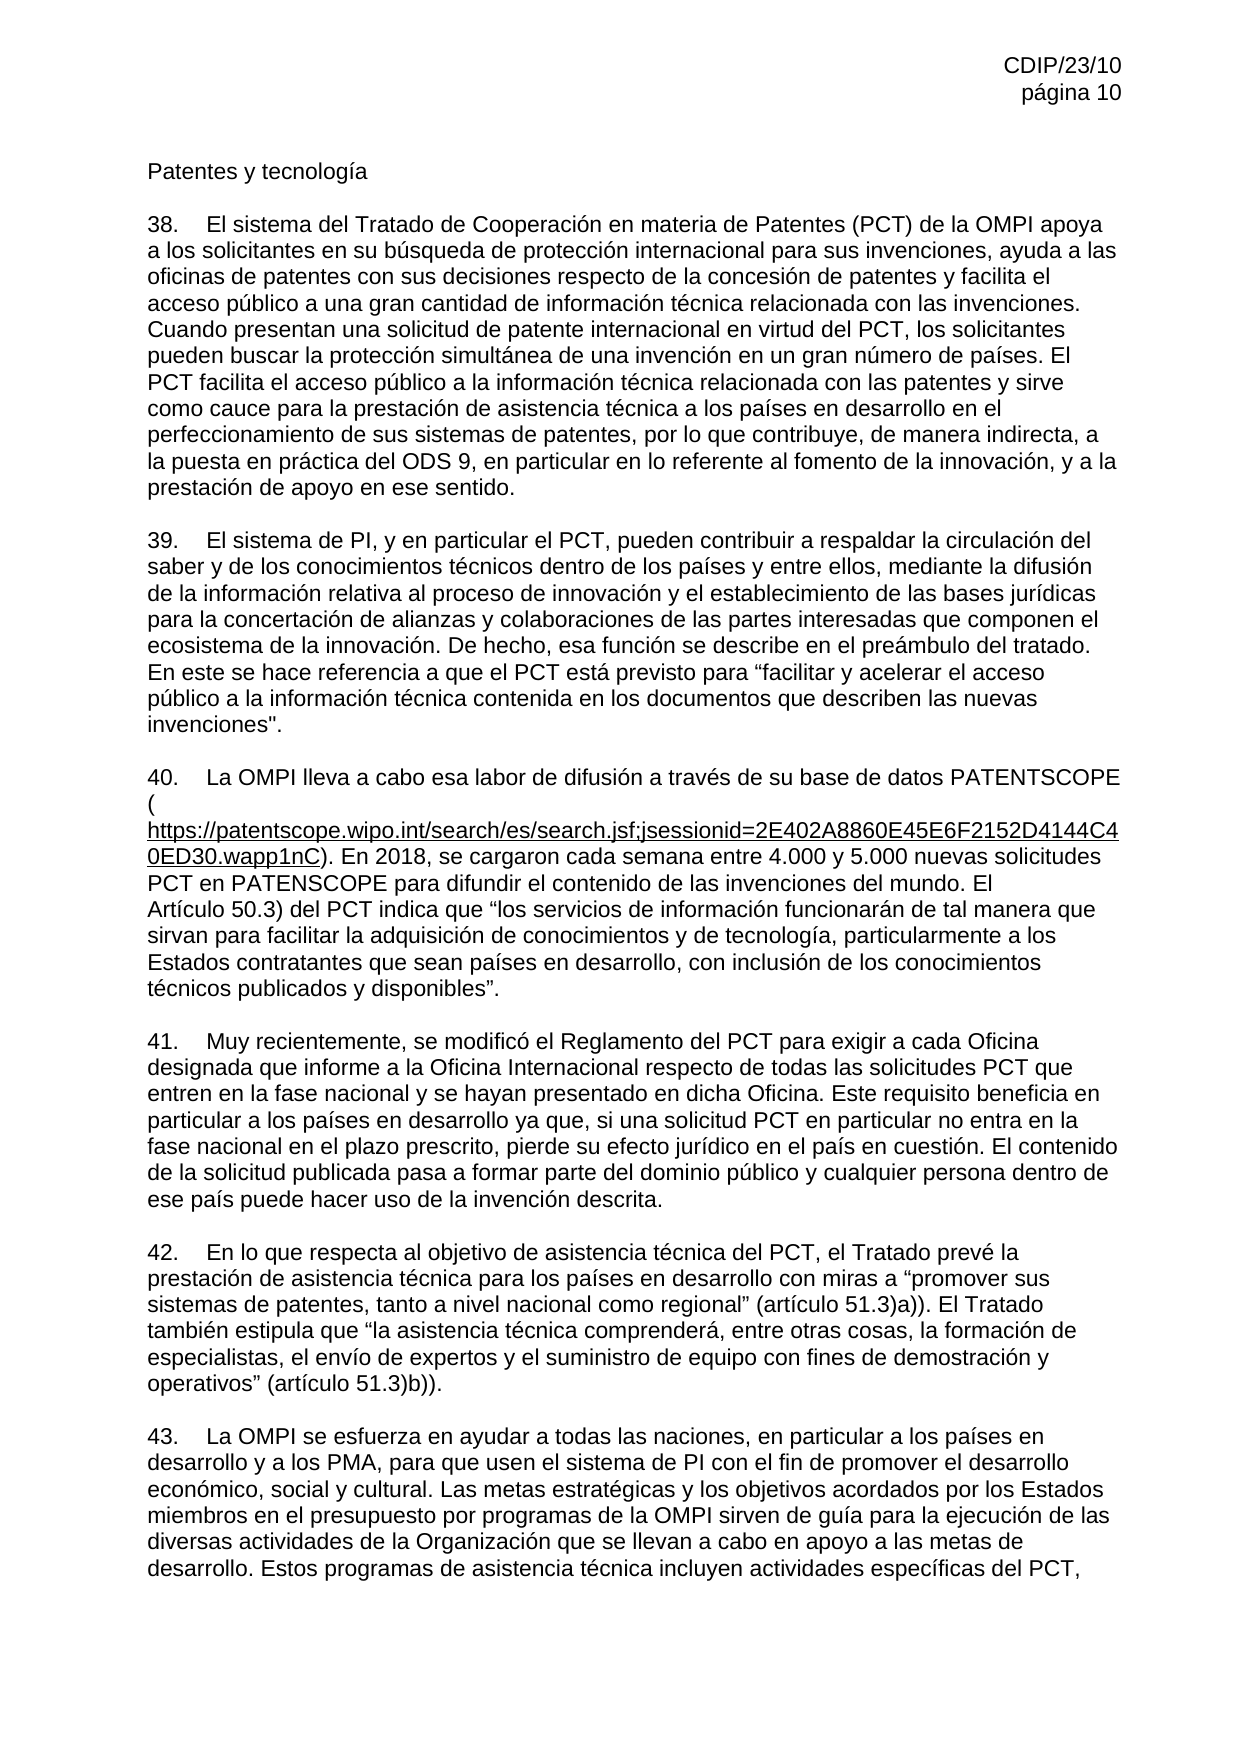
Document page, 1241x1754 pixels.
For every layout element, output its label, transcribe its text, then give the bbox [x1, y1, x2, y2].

list Muy recientemente, se modificó el Reglamento del PCT para exigir a cada Oficina designada que informe a la Oficina Internacional respecto de todas las solicitudes PCT que entren en la fase nacional y se hayan presentado en dicha Oficina. Este requisito beneficia en particular a los países en desarrollo ya que, si una solicitud PCT en particular no entra en la fase nacional en el plazo prescrito, pierde su efecto jurídico en el país en cuestión. El contenido de la solicitud publicada pasa a formar parte del dominio público y cualquier persona dentro de ese país puede hacer uso de la invención descrita. [147, 1028, 1122, 1212]
text Patentes y tecnología [147, 158, 1122, 184]
list En lo que respecta al objetivo de asistencia técnica del PCT, el Tratado prevé la prestación de asistencia técnica para los países en desarrollo con miras a “promover sus sistemas de patentes, tanto a nivel nacional como regional” (artículo 51.3)a)). El Tratado también estipula que “la asistencia técnica comprenderá, entre otras cosas, la formación de especialistas, el envío de expertos y el suministro de equipo con fines de demostración y operativos” (artículo 51.3)b)). [147, 1238, 1122, 1397]
list El sistema de PI, y en particular el PCT, pueden contribuir a respaldar la circulación del saber y de los conocimientos técnicos dentro de los países y entre ellos, mediante la difusión de la información relativa al proceso de innovación y el establecimiento de las bases jurídicas para la concertación de alianzas y colaboraciones de las partes interesadas que componen el ecosistema de la innovación. De hecho, esa función se describe en el preámbulo del tratado. En este se hace referencia a que el PCT está previsto para “facilitar y acelerar el acceso público a la información técnica contenida en los documentos que describen las nuevas invenciones". [147, 527, 1122, 738]
list El sistema del Tratado de Cooperación en materia de Patentes (PCT) de la OMPI apoya a los solicitantes en su búsqueda de protección internacional para sus invenciones, ayuda a las oficinas de patentes con sus decisiones respecto de la concesión de patentes y facilita el acceso público a una gran cantidad de información técnica relacionada con las invenciones. Cuando presentan una solicitud de patente internacional en virtud del PCT, los solicitantes pueden buscar la protección simultánea de una invención en un gran número de países. El PCT facilita el acceso público a la información técnica relacionada con las patentes y sirve como cauce para la prestación de asistencia técnica a los países en desarrollo en el perfeccionamiento de sus sistemas de patentes, por lo que contribuye, de manera indirecta, a la puesta en práctica del ODS 9, en particular en lo referente al fomento de la innovación, y a la prestación de apoyo en ese sentido. [147, 211, 1122, 501]
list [147, 1423, 1122, 1581]
list La OMPI lleva a cabo esa labor de difusión a través de su base de datos PATENTSCOPE (https://patentscope.wipo.int/search/es/search.jsf;jsessionid=2E402A8860E45E6F2152D4144C40ED30.wapp1nC). En 2018, se cargaron cada semana entre 4.000 y 5.000 nuevas solicitudes PCT en PATENSCOPE para difundir el contenido de las invenciones del mundo. El Artículo 50.3) del PCT indica que “los servicios de información funcionarán de tal manera que sirvan para facilitar la adquisición de conocimientos y de tecnología, particularmente a los Estados contratantes que sean países en desarrollo, con inclusión de los conocimientos técnicos publicados y disponibles”. [147, 764, 1122, 1001]
